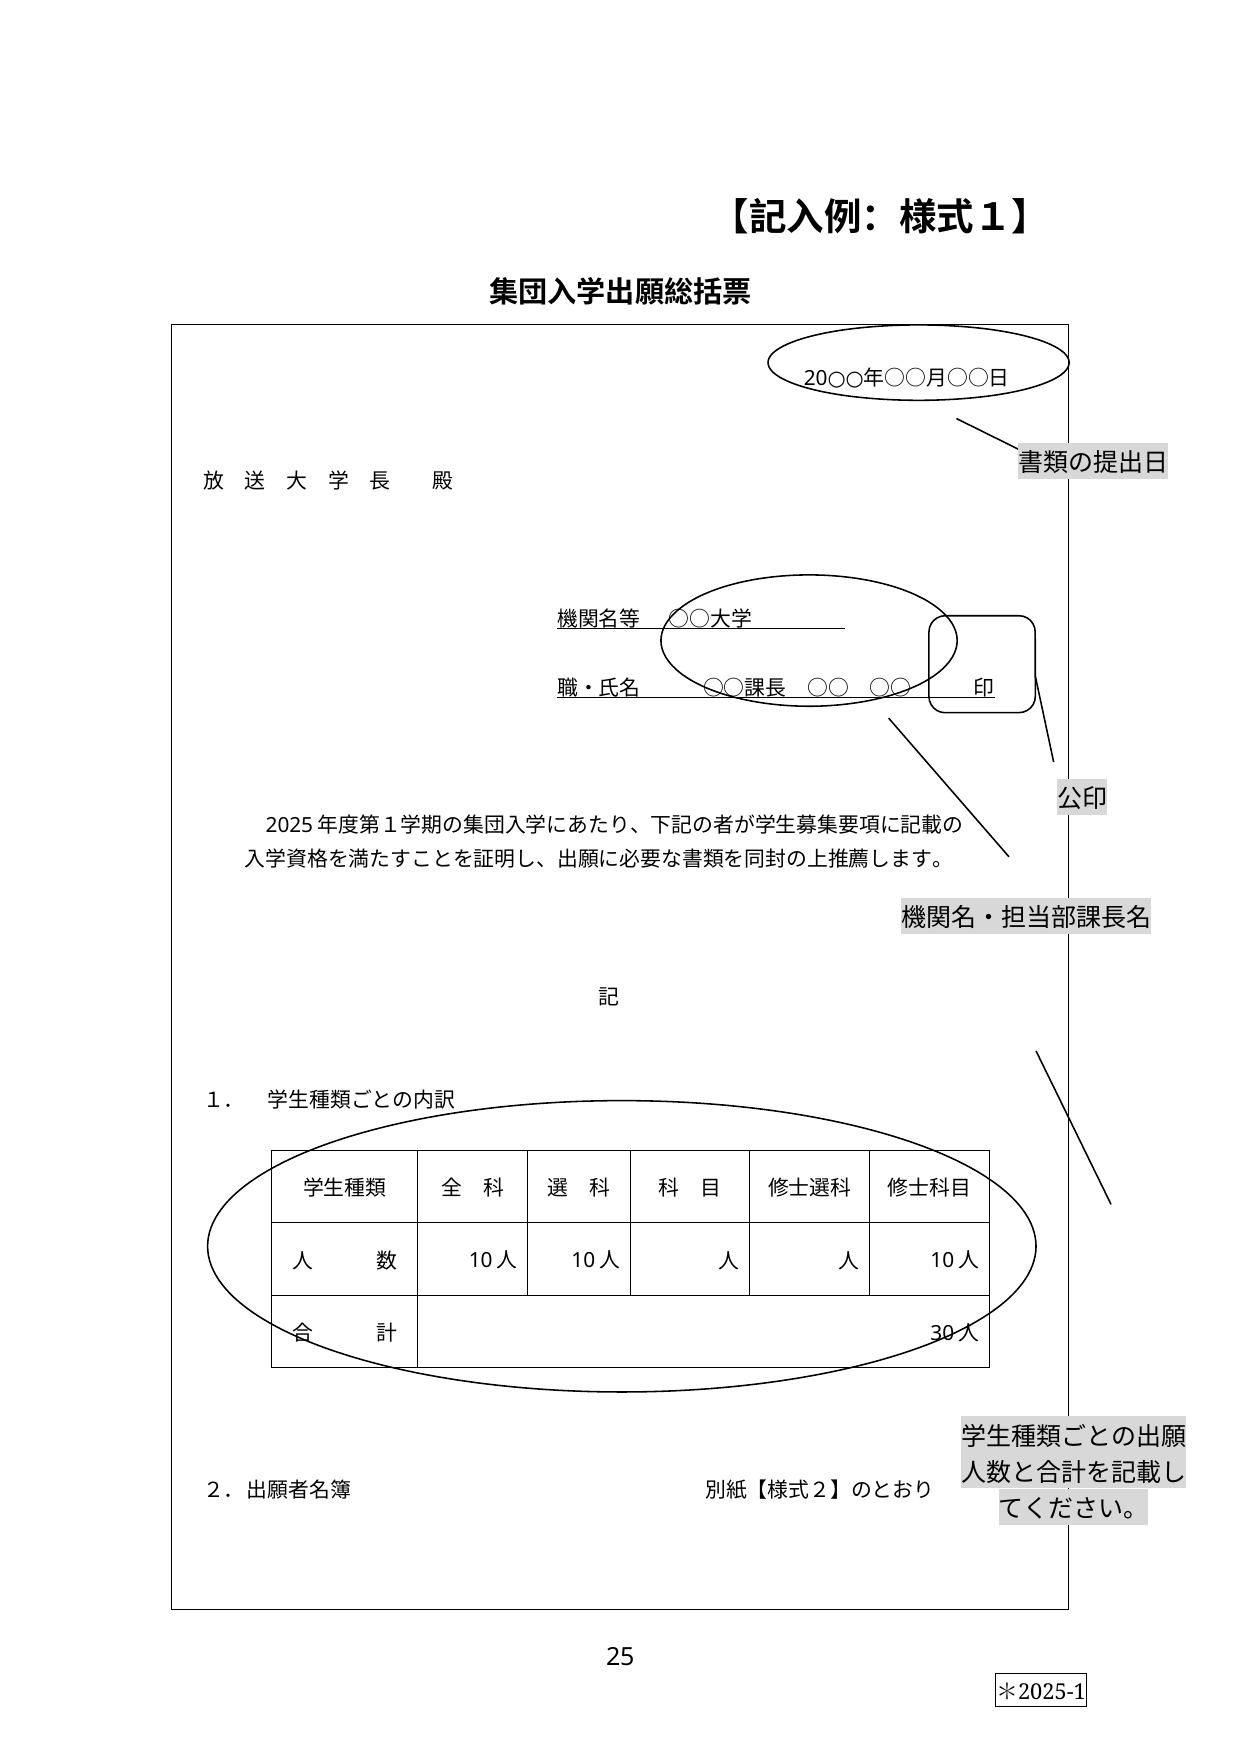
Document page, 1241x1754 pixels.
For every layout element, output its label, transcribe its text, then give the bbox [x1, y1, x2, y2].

text 【記入例：様式１】 [153, 180, 1049, 249]
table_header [172, 325, 1068, 1609]
text 集団入学出願総括票 [153, 255, 1087, 324]
